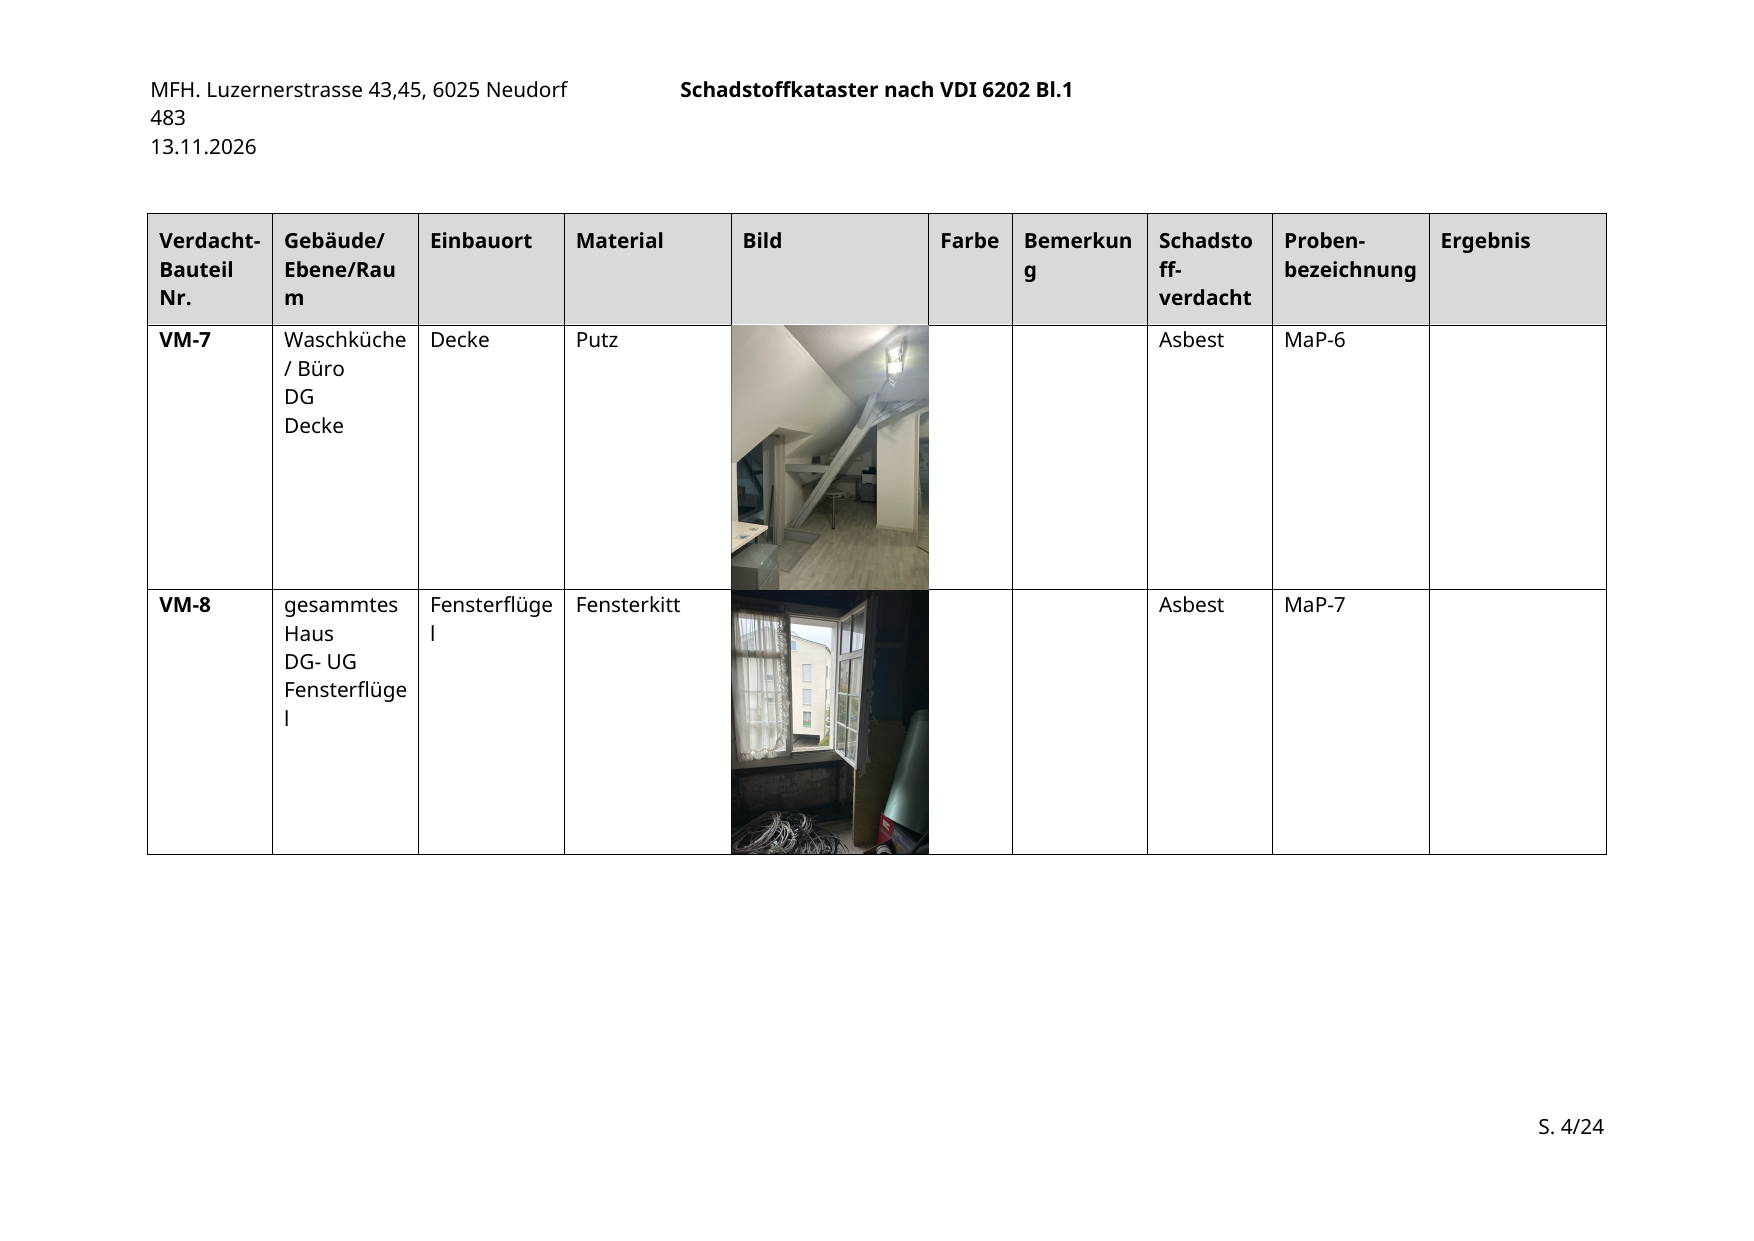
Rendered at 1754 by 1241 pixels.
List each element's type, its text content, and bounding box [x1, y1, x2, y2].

picture [731, 325, 929, 854]
table_cell Asbest [1148, 590, 1272, 854]
table_cell Putz [565, 326, 731, 589]
table_cell MaP-6 [1273, 326, 1429, 589]
table_header Verdacht-Bauteil Nr. [148, 214, 272, 324]
table_header Bild [732, 214, 928, 324]
table_header Ergebnis [1430, 214, 1606, 324]
table_cell gesammtes Haus DG- UG Fensterflügel [273, 590, 418, 854]
table_cell VM-8 [148, 590, 272, 854]
table_cell [929, 590, 1012, 854]
table_cell MaP-7 [1273, 590, 1429, 854]
table_cell [1013, 590, 1147, 854]
table_cell Fensterflügel [419, 590, 564, 854]
table_header Proben-bezeichnung [1273, 214, 1429, 324]
table_cell [1430, 590, 1606, 854]
table_cell [1430, 326, 1606, 589]
table_header Schadstoff-verdacht [1148, 214, 1272, 324]
table_cell Decke [419, 326, 564, 589]
table_cell Asbest [1148, 326, 1272, 589]
table_header Bemerkung [1013, 214, 1147, 324]
table_header Material [565, 214, 731, 324]
table_header Farbe [929, 214, 1012, 324]
table_cell Fensterkitt [565, 590, 731, 854]
table_header Gebäude/ Ebene/Raum [273, 214, 418, 324]
table_cell [929, 326, 1012, 589]
table_cell VM-7 [148, 326, 272, 589]
table_header Einbauort [419, 214, 564, 324]
table_cell [1013, 326, 1147, 589]
table_cell Waschküche / Büro DG Decke [273, 326, 418, 589]
